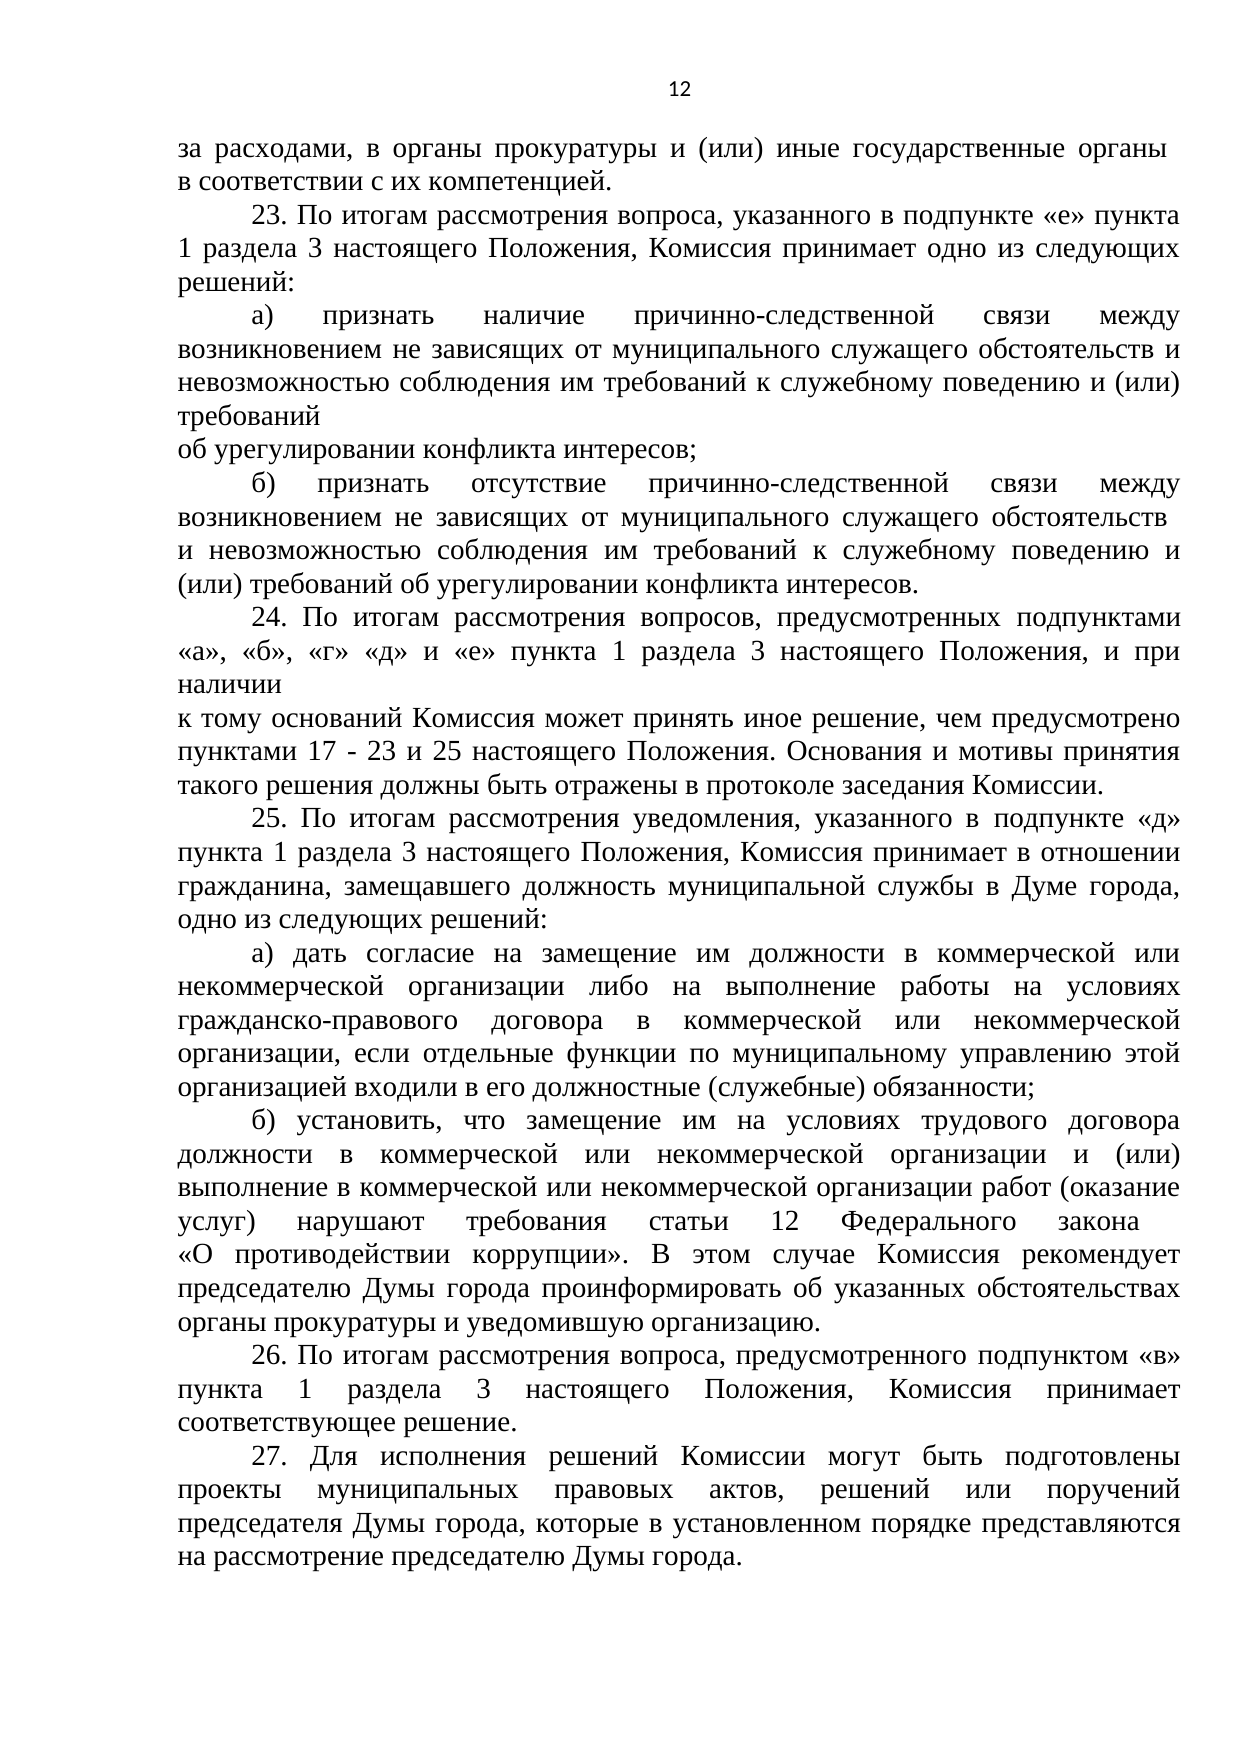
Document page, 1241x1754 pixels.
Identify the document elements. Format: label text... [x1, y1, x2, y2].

text б) признать отсутствие причинно-следственной связи между возникновением не зависящих от муниципального служащего обстоятельств и невозможностью соблюдения им требований к служебному поведению и (или) требований об урегулировании конфликта интересов. [177, 465, 1181, 599]
text 26. По итогам рассмотрения вопроса, предусмотренного подпунктом «в» пункта 1 раздела 3 настоящего Положения, Комиссия принимает соответствующее решение. [177, 1337, 1181, 1438]
text 27. Для исполнения решений Комиссии могут быть подготовлены проекты муниципальных правовых актов, решений или поручений председателя Думы города, которые в установленном порядке представляются на рассмотрение председателю Думы города. [177, 1438, 1181, 1572]
text а) признать наличие причинно-следственной связи между возникновением не зависящих от муниципального служащего обстоятельств и невозможностью соблюдения им требований к служебному поведению и (или) требований об урегулировании конфликта интересов; [177, 297, 1181, 465]
text 24. По итогам рассмотрения вопросов, предусмотренных подпунктами «а», «б», «г» «д» и «е» пункта 1 раздела 3 настоящего Положения, и при наличии к тому оснований Комиссия может принять иное решение, чем предусмотрено пунктами 17 - 23 и 25 настоящего Положения. Основания и мотивы принятия такого решения должны быть отражены в протоколе заседания Комиссии. [177, 599, 1181, 801]
text б) установить, что замещение им на условиях трудового договора должности в коммерческой или некоммерческой организации и (или) выполнение в коммерческой или некоммерческой организации работ (оказание услуг) нарушают требования статьи 12 Федерального закона «О противодействии коррупции». В этом случае Комиссия рекомендует председателю Думы города проинформировать об указанных обстоятельствах органы прокуратуры и уведомившую организацию. [177, 1102, 1181, 1337]
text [177, 130, 1181, 197]
text 23. По итогам рассмотрения вопроса, указанного в подпункте «е» пункта 1 раздела 3 настоящего Положения, Комиссия принимает одно из следующих решений: [177, 197, 1181, 297]
text а) дать согласие на замещение им должности в коммерческой или некоммерческой организации либо на выполнение работы на условиях гражданско-правового договора в коммерческой или некоммерческой организации, если отдельные функции по муниципальному управлению этой организацией входили в его должностные (служебные) обязанности; [177, 935, 1181, 1102]
text 25. По итогам рассмотрения уведомления, указанного в подпункте «д» пункта 1 раздела 3 настоящего Положения, Комиссия принимает в отношении гражданина, замещавшего должность муниципальной службы в Думе города, одно из следующих решений: [177, 801, 1181, 935]
